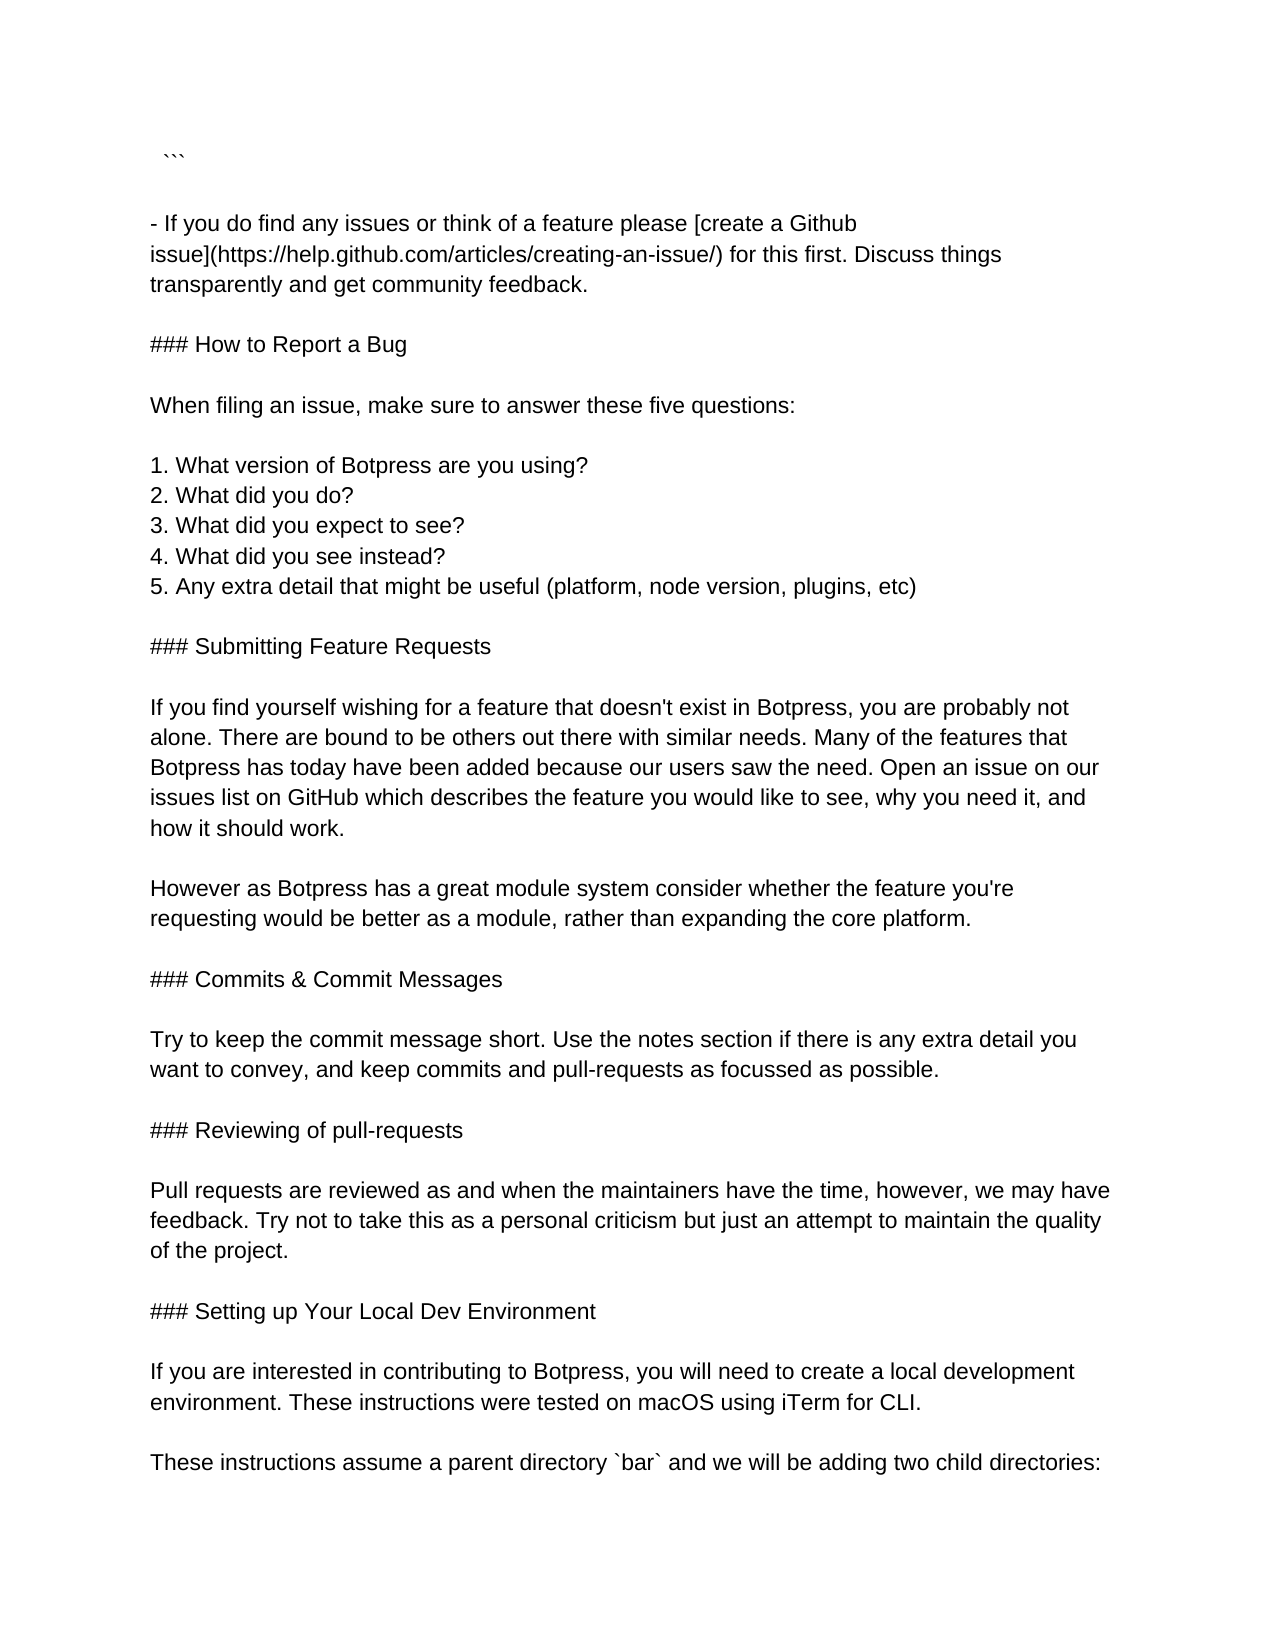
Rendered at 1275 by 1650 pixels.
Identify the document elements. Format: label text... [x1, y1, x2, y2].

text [150, 1449, 1125, 1475]
text ### Setting up Your Local Dev Environment [150, 1298, 1125, 1324]
text 1. What version of Botpress are you using? [150, 452, 1125, 478]
text If you are interested in contributing to Botpress, you will need to create a local development environment. These instructions were tested on macOS using iTerm for CLI. [150, 1358, 1125, 1415]
text ``` [150, 150, 1125, 176]
text When filing an issue, make sure to answer these five questions: [150, 392, 1125, 418]
text 4. What did you see instead? [150, 543, 1125, 569]
text ### Submitting Feature Requests [150, 633, 1125, 660]
text ### How to Report a Bug [150, 331, 1125, 358]
text - If you do find any issues or think of a feature please [create a Github issue](https://help.github.com/articles/creating-an-issue/) for this first. Discuss things transparently and get community feedback. [150, 210, 1125, 297]
text If you find yourself wishing for a feature that doesn't exist in Botpress, you are probably not alone. There are bound to be others out there with similar needs. Many of the features that Botpress has today have been added because our users saw the need. Open an issue on our issues list on GitHub which describes the feature you would like to see, why you need it, and how it should work. [150, 694, 1125, 841]
text ### Reviewing of pull-requests [150, 1117, 1125, 1143]
text ### Commits & Commit Messages [150, 966, 1125, 992]
text 5. Any extra detail that might be useful (platform, node version, plugins, etc) [150, 573, 1125, 599]
text Pull requests are reviewed as and when the maintainers have the time, however, we may have feedback. Try not to take this as a personal criticism but just an attempt to maintain the quality of the project. [150, 1177, 1125, 1264]
text Try to keep the commit message short. Use the notes section if there is any extra detail you want to convey, and keep commits and pull-requests as focussed as possible. [150, 1026, 1125, 1083]
text 2. What did you do? [150, 482, 1125, 509]
text However as Botpress has a great module system consider whether the feature you're requesting would be better as a module, rather than expanding the core platform. [150, 875, 1125, 932]
text 3. What did you expect to see? [150, 512, 1125, 539]
